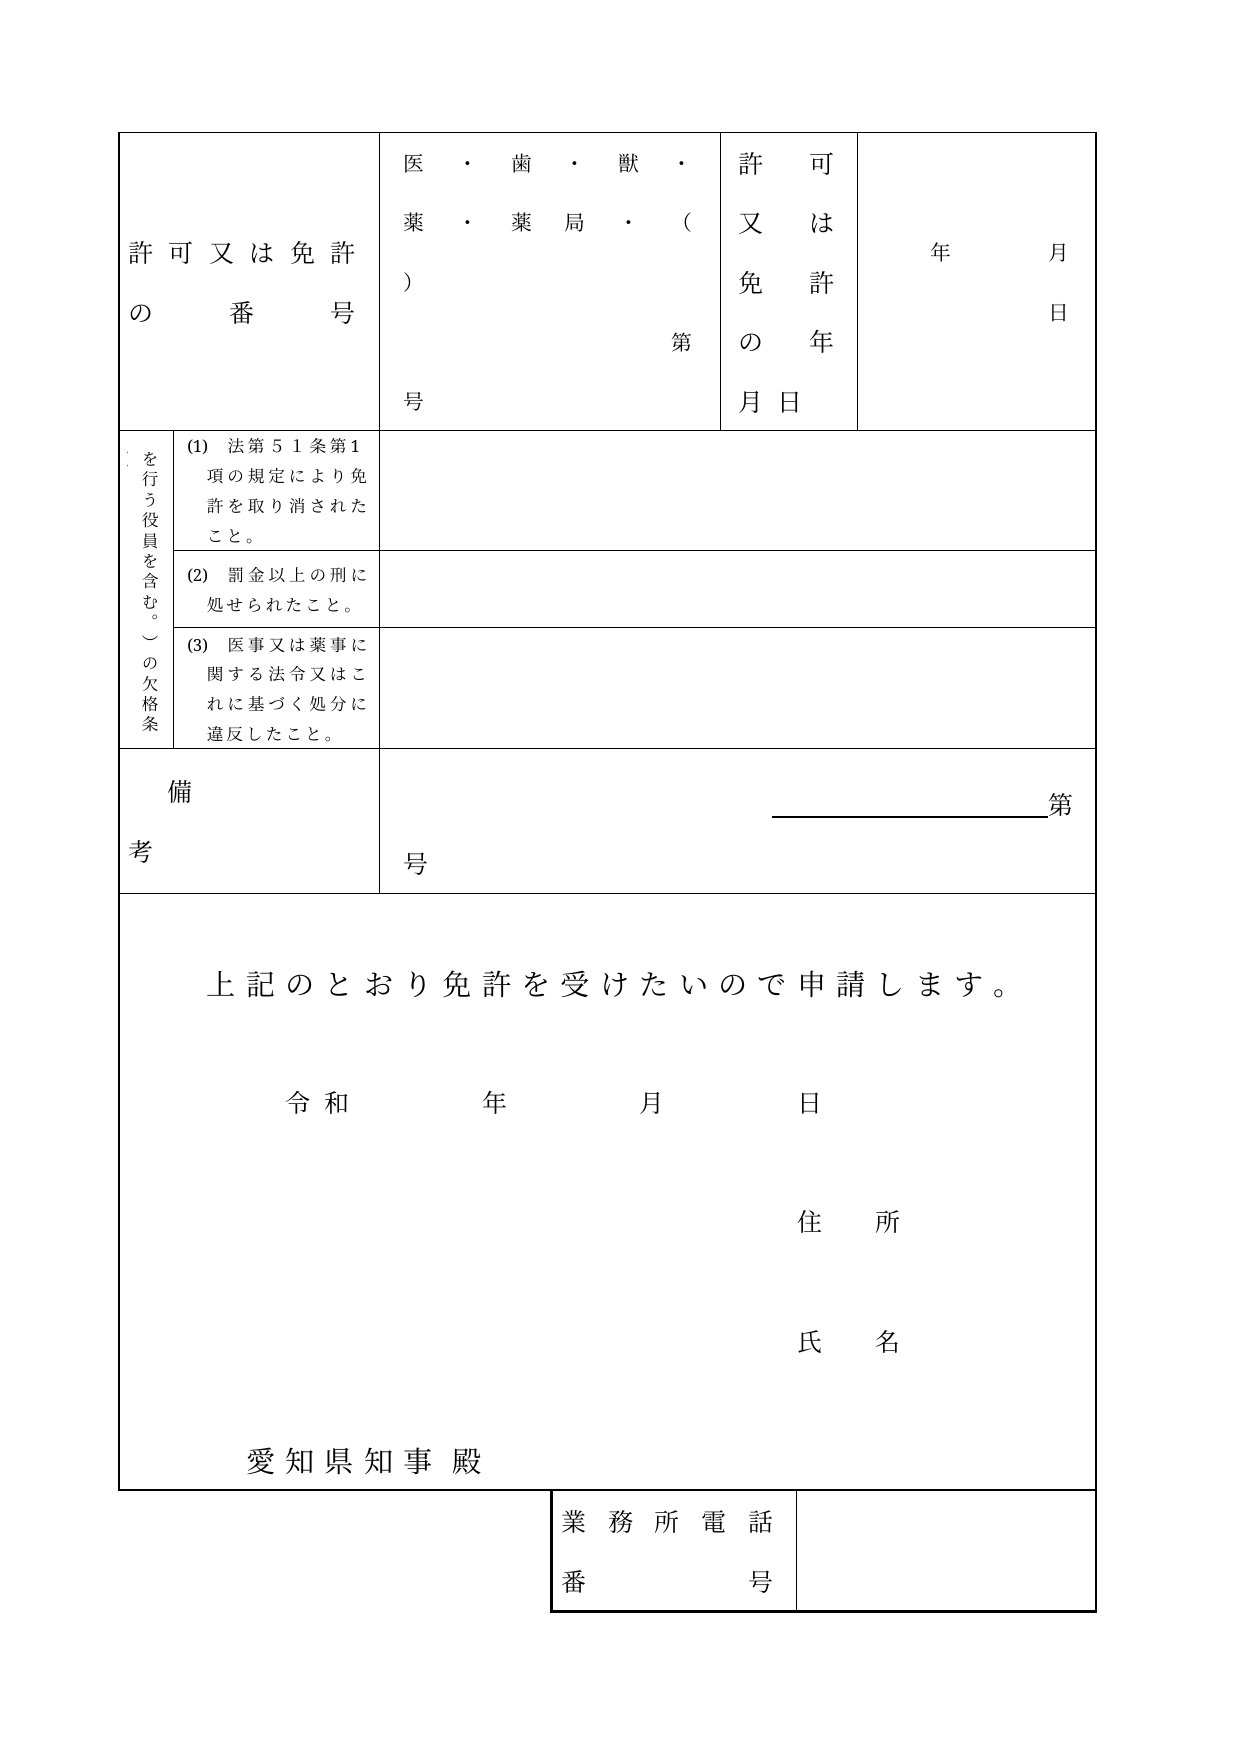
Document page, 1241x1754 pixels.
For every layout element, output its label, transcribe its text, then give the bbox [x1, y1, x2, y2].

table_cell 業務所電話番号 [553, 1491, 796, 1610]
table_cell を行う役員を含む。）の欠格条項 申請者（法人にあってはその業務 [120, 431, 173, 748]
table_cell 許可又は免許の年月日 [721, 133, 857, 430]
table_cell 許可又は免許の番号 [120, 133, 379, 430]
table_cell 備 考 [120, 749, 379, 893]
table_cell (3)医事又は薬事に関する法令又はこれに基づく処分に違反したこと。 [174, 628, 379, 748]
table_cell 医・歯・獣・薬・薬局・（ ） 第 号 [380, 133, 720, 430]
table_cell [380, 431, 1095, 550]
table_cell (1)法第５１条第1項の規定により免許を取り消されたこと。 [174, 431, 379, 550]
table_cell 年 月 日 [858, 133, 1095, 430]
table_cell [380, 551, 1095, 627]
table_cell (2)罰金以上の刑に処せられたこと。 [174, 551, 379, 627]
table_cell 第 号 [380, 749, 1095, 893]
table_cell 上記のとおり免許を受けたいので申請します。 令和 年 月 日 住 所 氏 名 愛知県知事殿 [120, 894, 1095, 1489]
table_cell [380, 628, 1095, 748]
table_cell [797, 1491, 1095, 1610]
